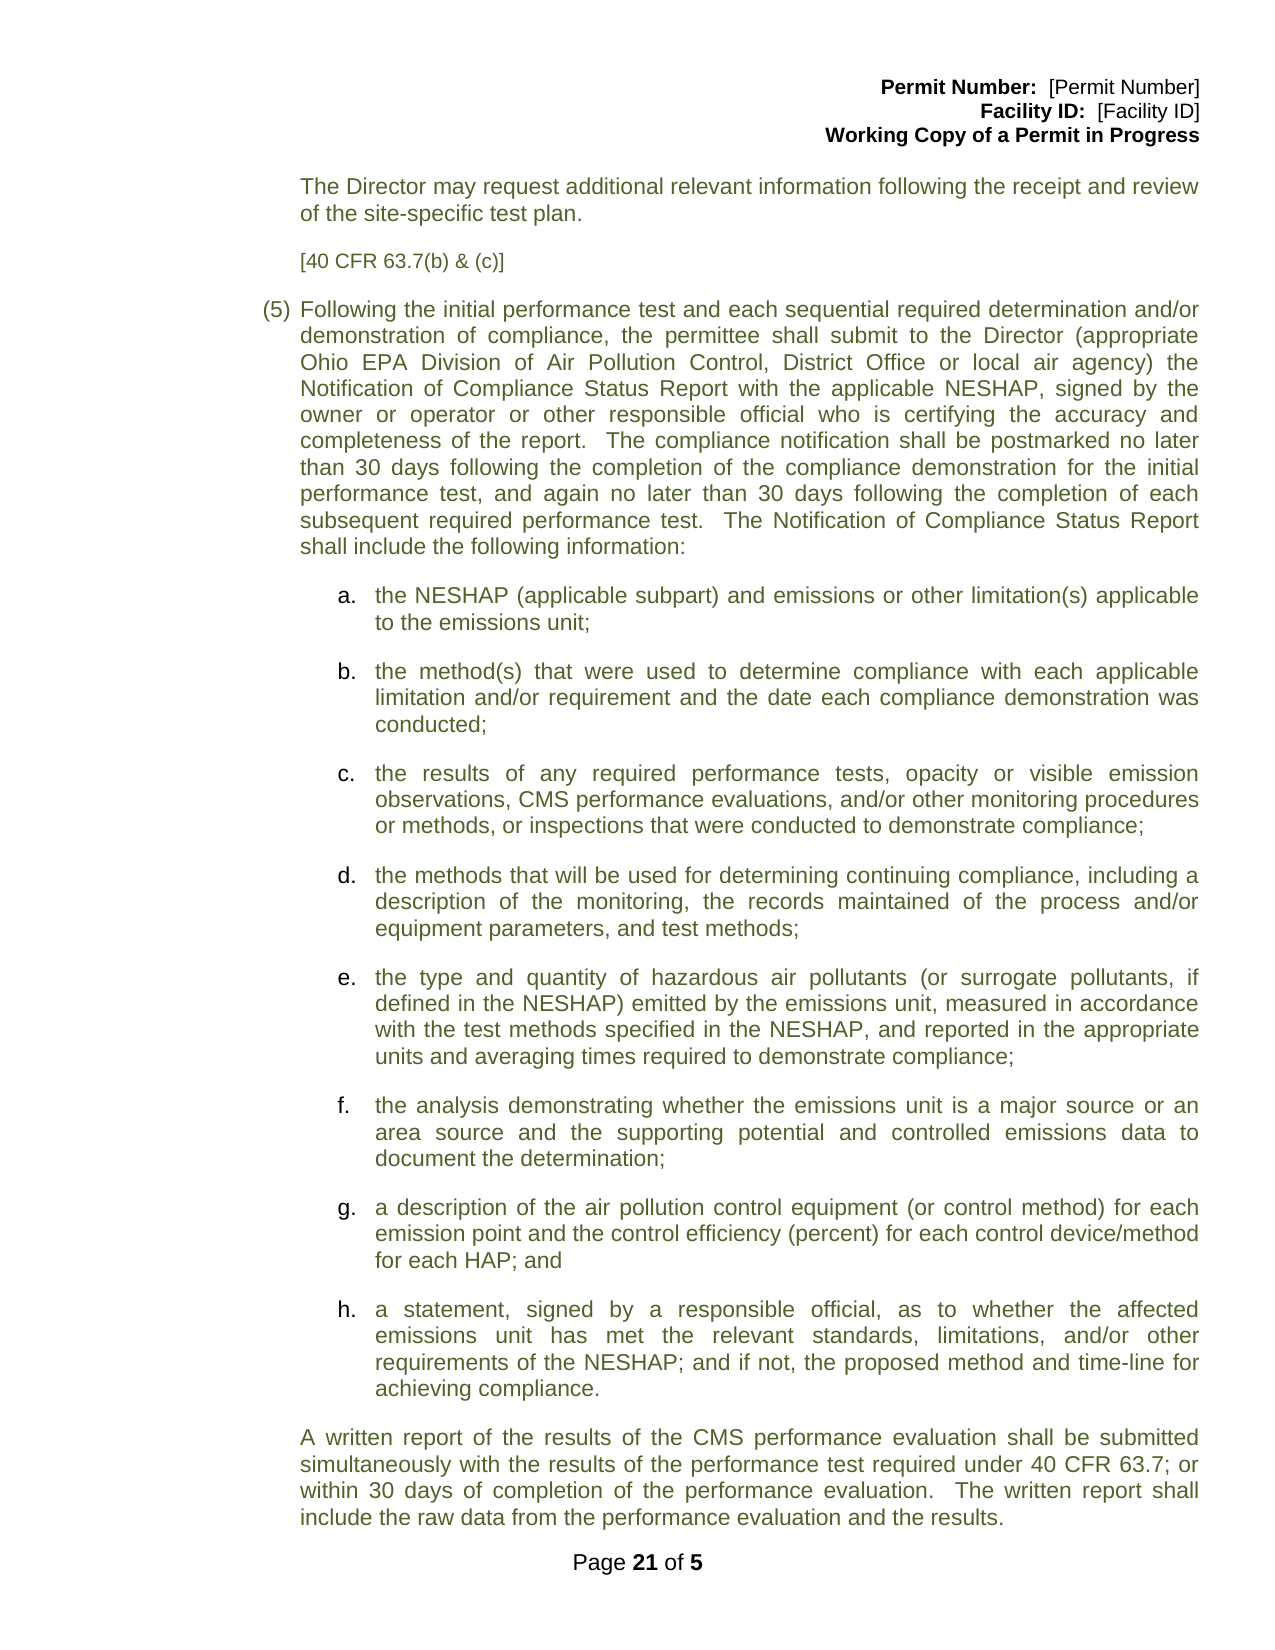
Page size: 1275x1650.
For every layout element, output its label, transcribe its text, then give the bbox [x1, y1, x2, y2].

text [300, 173, 1200, 226]
text the methods that will be used for determining continuing compliance, including a description of the monitoring, the records maintained of the process and/or equipment parameters, and test methods; [337, 862, 1200, 941]
text the type and quantity of hazardous air pollutants (or surrogate pollutants, if defined in the NESHAP) emitted by the emissions unit, measured in accordance with the test methods specified in the NESHAP, and reported in the appropriate units and averaging times required to demonstrate compliance; [337, 964, 1200, 1069]
text a description of the air pollution control equipment (or control method) for each emission point and the control efficiency (percent) for each control device/method for each HAP; and [337, 1194, 1200, 1273]
text the NESHAP (applicable subpart) and emissions or other limitation(s) applicable to the emissions unit; [337, 582, 1200, 635]
text the analysis demonstrating whether the emissions unit is a major source or an area source and the supporting potential and controlled emissions data to document the determination; [337, 1092, 1200, 1171]
text Following the initial performance test and each sequential required determination and/or demonstration of compliance, the permittee shall submit to the Director (appropriate Ohio EPA Division of Air Pollution Control, District Office or local air agency) the Notification of Compliance Status Report with the applicable NESHAP, signed by the owner or operator or other responsible official who is certifying the accuracy and completeness of the report. The compliance notification shall be postmarked no later than 30 days following the completion of the compliance demonstration for the initial performance test, and again no later than 30 days following the completion of each subsequent required performance test. The Notification of Compliance Status Report shall include the following information: [262, 296, 1200, 559]
text [40 CFR 63.7(b) & (c)] [300, 249, 1200, 273]
text the method(s) that were used to determine compliance with each applicable limitation and/or requirement and the date each compliance demonstration was conducted; [337, 658, 1200, 737]
text a statement, signed by a responsible official, as to whether the affected emissions unit has met the relevant standards, limitations, and/or other requirements of the NESHAP; and if not, the proposed method and time-line for achieving compliance. [337, 1296, 1200, 1401]
text the results of any required performance tests, opacity or visible emission observations, CMS performance evaluations, and/or other monitoring procedures or methods, or inspections that were conducted to demonstrate compliance; [337, 760, 1200, 839]
text A written report of the results of the CMS performance evaluation shall be submitted simultaneously with the results of the performance test required under 40 CFR 63.7; or within 30 days of completion of the performance evaluation. The written report shall include the raw data from the performance evaluation and the results. [300, 1424, 1200, 1530]
